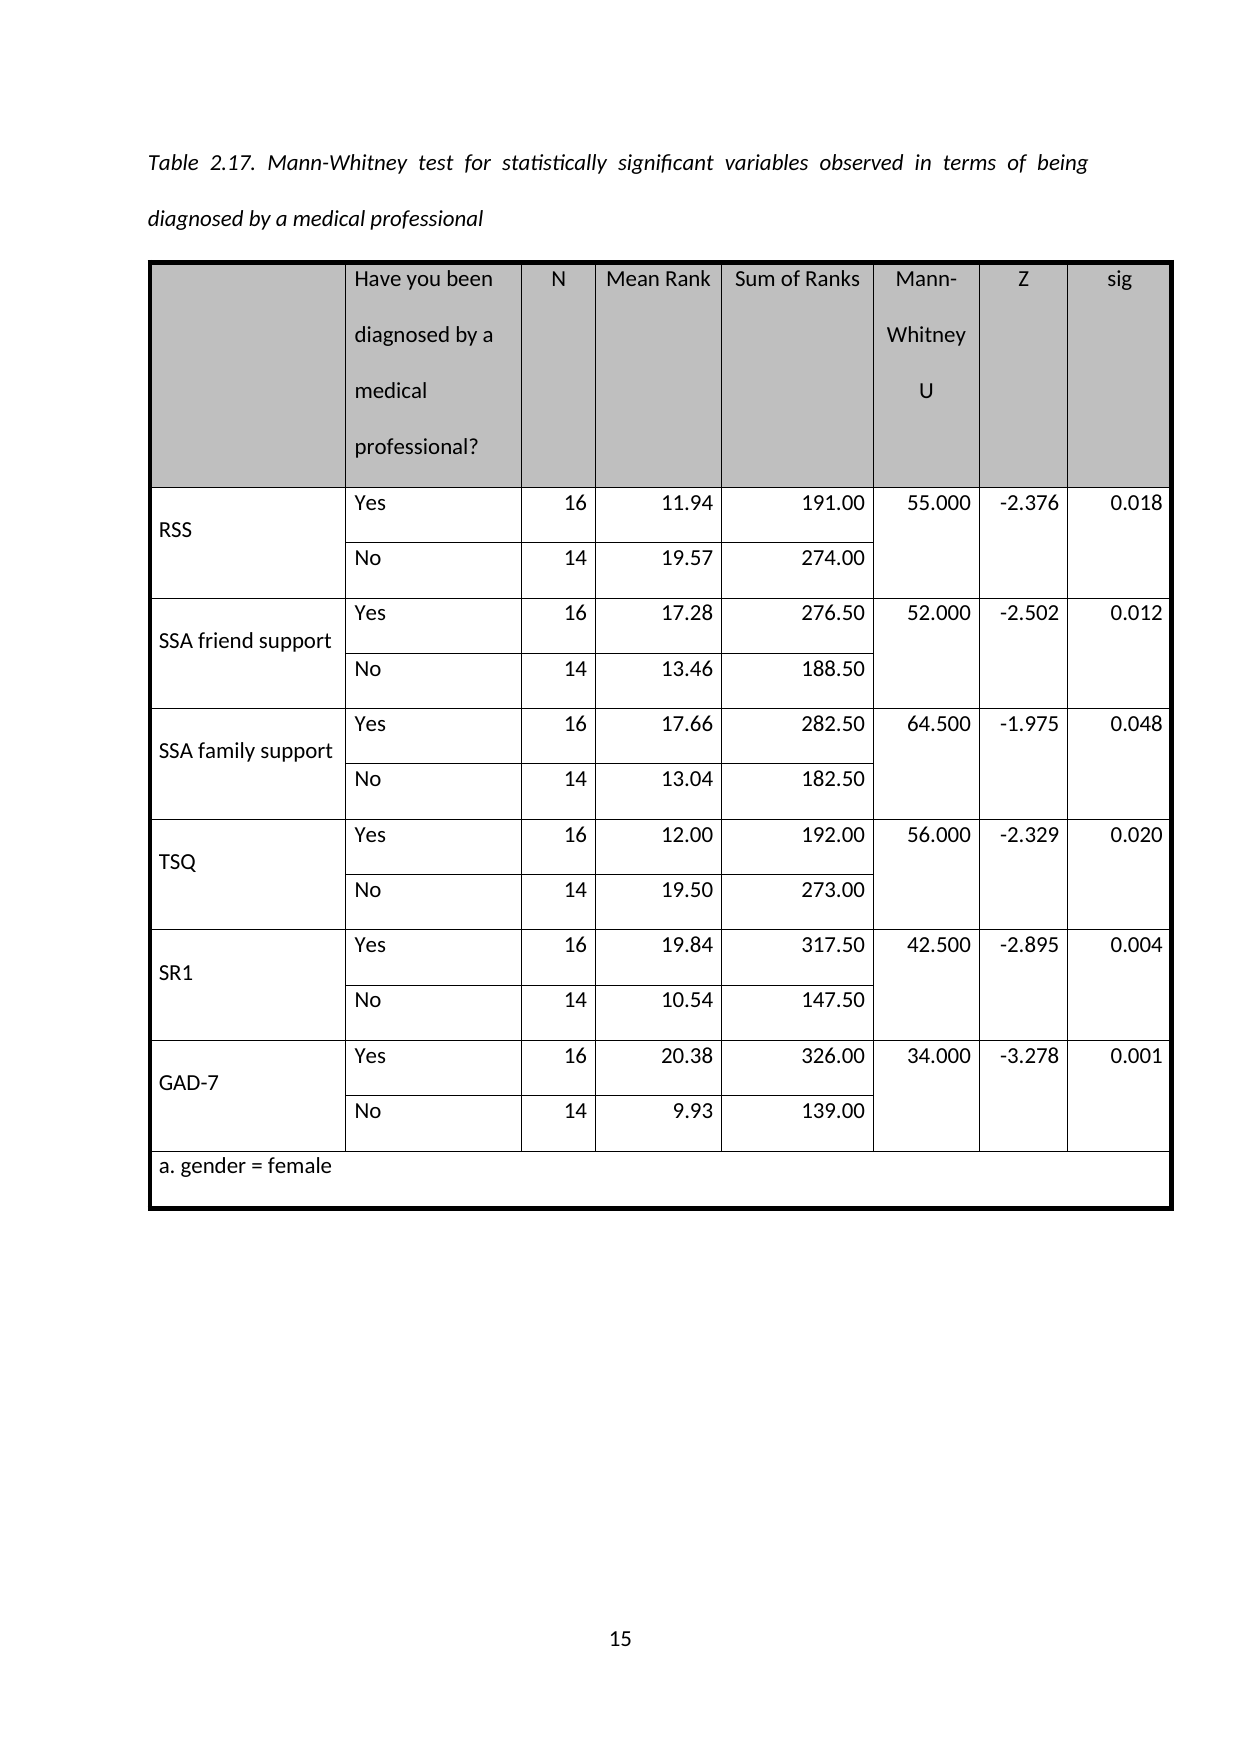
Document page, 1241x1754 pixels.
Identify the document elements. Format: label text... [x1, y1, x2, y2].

table_header Mean Rank [596, 265, 721, 487]
table_header Sum of Ranks [722, 265, 873, 487]
table_cell 13.04 [596, 764, 721, 819]
table_cell Yes [346, 930, 521, 984]
table_cell 0.012 [1068, 599, 1169, 708]
table_cell -2.502 [980, 599, 1067, 708]
table_cell RSS [152, 488, 345, 597]
table_cell 276.50 [722, 599, 873, 653]
table_cell 16 [522, 599, 595, 653]
table_cell 0.004 [1068, 930, 1169, 1040]
table_cell 139.00 [722, 1096, 873, 1151]
table_cell -2.376 [980, 488, 1067, 597]
table_cell 19.57 [596, 543, 721, 597]
table_cell 19.50 [596, 875, 721, 929]
table_cell 13.46 [596, 654, 721, 708]
table_header N [522, 265, 595, 487]
table_cell -1.975 [980, 709, 1067, 819]
table_cell 0.018 [1068, 488, 1169, 597]
table_cell 17.28 [596, 599, 721, 653]
table_cell 0.001 [1068, 1041, 1169, 1151]
table_cell 16 [522, 1041, 595, 1095]
table_header Z [980, 265, 1067, 487]
table_cell No [346, 875, 521, 929]
table_cell 52.000 [874, 599, 979, 708]
table_cell 19.84 [596, 930, 721, 984]
table_cell 56.000 [874, 820, 979, 929]
table_cell a. gender = female [152, 1152, 1169, 1206]
table_cell 14 [522, 764, 595, 819]
table_cell Yes [346, 488, 521, 542]
table_cell 12.00 [596, 820, 721, 874]
table_cell 14 [522, 875, 595, 929]
table_cell Yes [346, 599, 521, 653]
table_cell 282.50 [722, 709, 873, 763]
table_cell 14 [522, 986, 595, 1040]
table_cell 147.50 [722, 986, 873, 1040]
table_cell 188.50 [722, 654, 873, 708]
table_header [152, 265, 345, 487]
table_cell TSQ [152, 820, 345, 929]
table_cell 0.048 [1068, 709, 1169, 819]
table_cell 14 [522, 654, 595, 708]
table_cell 182.50 [722, 764, 873, 819]
table_cell Yes [346, 1041, 521, 1095]
table_cell -2.329 [980, 820, 1067, 929]
table_cell No [346, 764, 521, 819]
table_header sig [1068, 265, 1169, 487]
list Table 2.17. Mann-Whitney test for statistically significant variables observed in terms of being diagnosed by a medical professional [148, 148, 1093, 232]
table_cell 9.93 [596, 1096, 721, 1151]
table_cell 17.66 [596, 709, 721, 763]
table_cell 34.000 [874, 1041, 979, 1151]
table_cell No [346, 543, 521, 597]
table_cell SSA family support [152, 709, 345, 819]
table_cell 64.500 [874, 709, 979, 819]
table_cell No [346, 986, 521, 1040]
table_cell 191.00 [722, 488, 873, 542]
table_cell 16 [522, 709, 595, 763]
table_cell 10.54 [596, 986, 721, 1040]
table_cell 16 [522, 820, 595, 874]
table_cell 55.000 [874, 488, 979, 597]
table_cell No [346, 654, 521, 708]
table_cell SR1 [152, 930, 345, 1040]
table_cell 16 [522, 488, 595, 542]
table_cell 16 [522, 930, 595, 984]
table_cell 273.00 [722, 875, 873, 929]
table_cell SSA friend support [152, 599, 345, 708]
table_cell -2.895 [980, 930, 1067, 1040]
table_cell 274.00 [722, 543, 873, 597]
table_cell No [346, 1096, 521, 1151]
table_header Have you been diagnosed by a medical professional? [346, 265, 521, 487]
table_cell 326.00 [722, 1041, 873, 1095]
table_cell 0.020 [1068, 820, 1169, 929]
table_cell 192.00 [722, 820, 873, 874]
table_cell 14 [522, 1096, 595, 1151]
table_cell 11.94 [596, 488, 721, 542]
table_cell -3.278 [980, 1041, 1067, 1151]
table_cell 42.500 [874, 930, 979, 1040]
table_cell 20.38 [596, 1041, 721, 1095]
table_cell 14 [522, 543, 595, 597]
table_cell Yes [346, 820, 521, 874]
table_cell GAD-7 [152, 1041, 345, 1151]
table_header Mann-Whitney U [874, 265, 979, 487]
table_cell Yes [346, 709, 521, 763]
table_cell 317.50 [722, 930, 873, 984]
